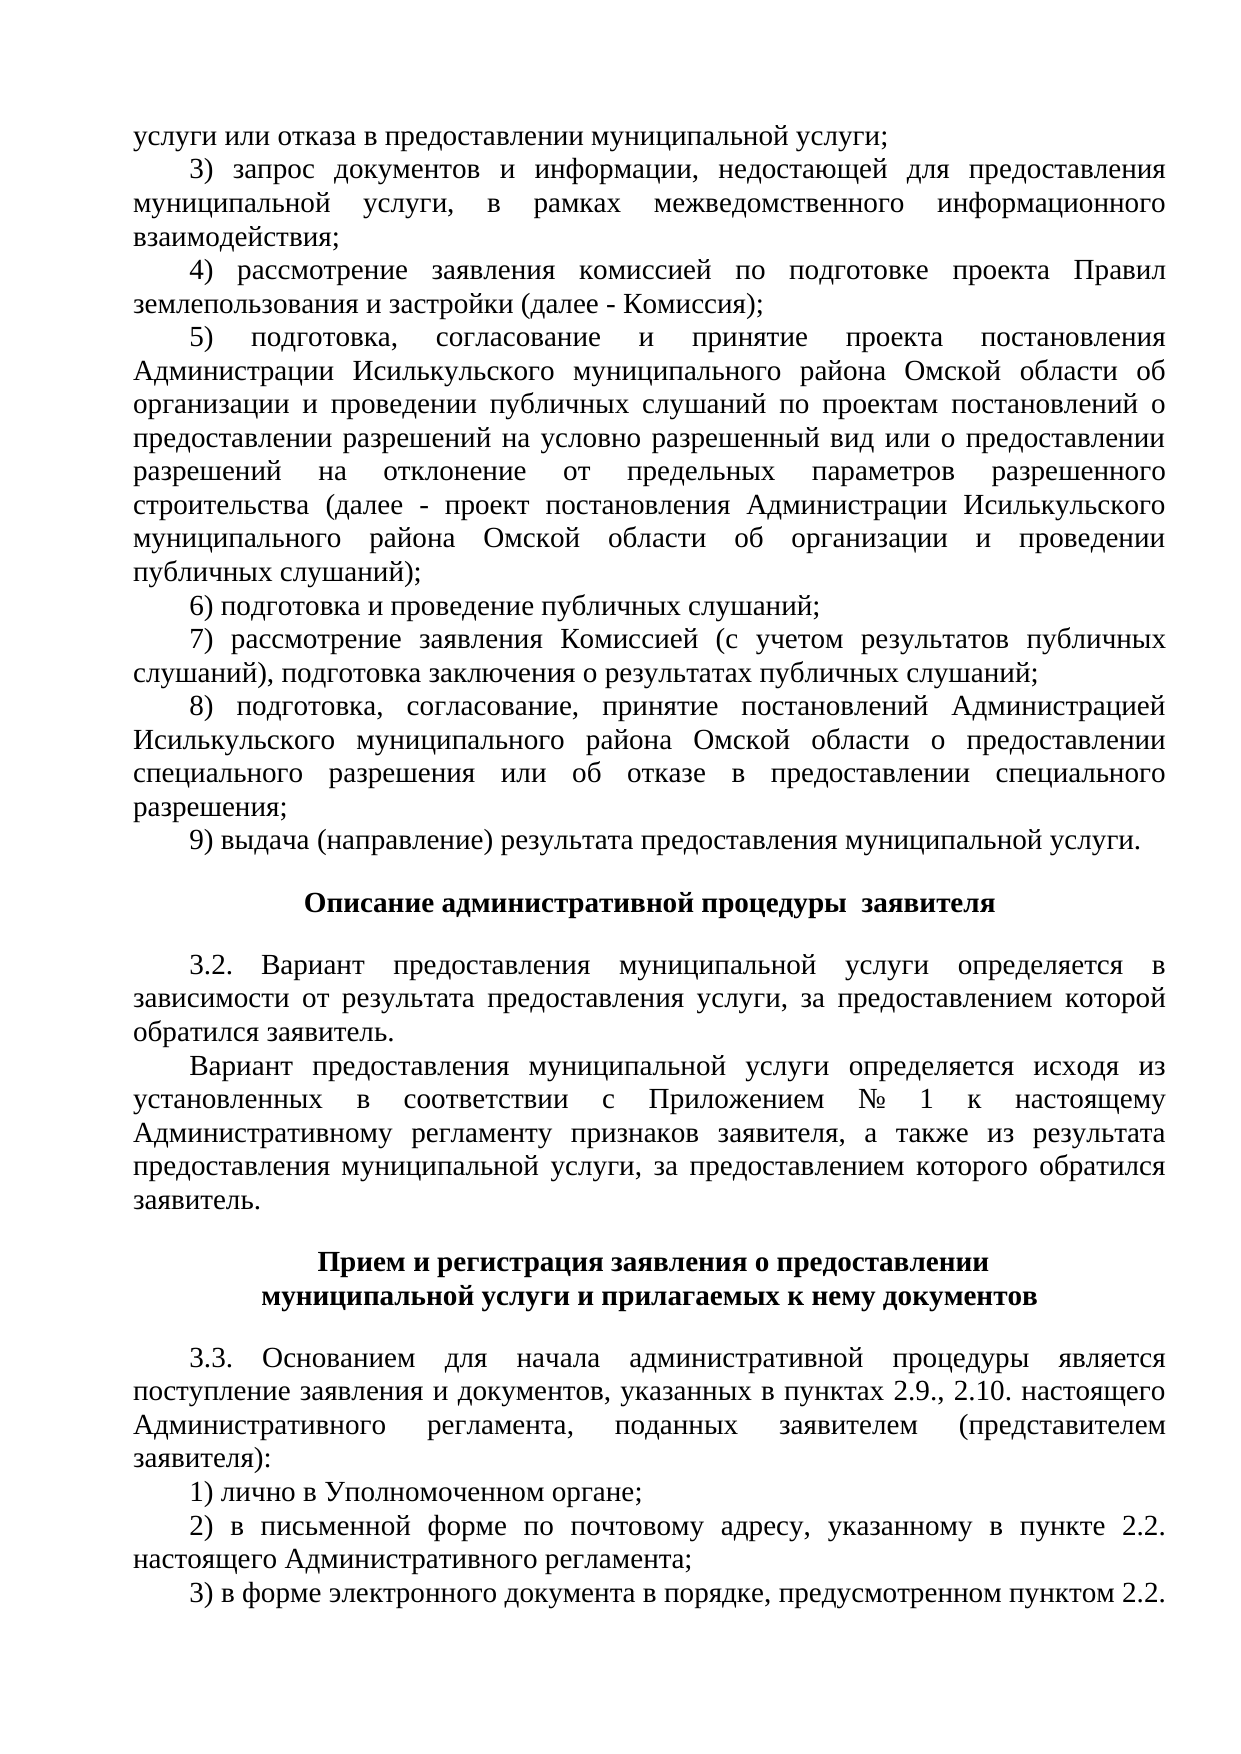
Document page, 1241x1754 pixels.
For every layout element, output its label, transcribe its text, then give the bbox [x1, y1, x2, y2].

text муниципальной услуги и прилагаемых к нему документов [133, 1278, 1167, 1311]
text 5) подготовка, согласование и принятие проекта постановления Администрации Исилькульского муниципального района Омской области об организации и проведении публичных слушаний по проектам постановлений о предоставлении разрешений на условно разрешенный вид или о предоставлении разрешений на отклонение от предельных параметров разрешенного строительства (далее - проект постановления Администрации Исилькульского муниципального района Омской области об организации и проведении публичных слушаний); [133, 319, 1167, 588]
text Прием и регистрация заявления о предоставлении [133, 1244, 1167, 1278]
text 4) рассмотрение заявления комиссией по подготовке проекта Правил землепользования и застройки (далее - Комиссия); [133, 252, 1167, 319]
text Описание административной процедуры заявителя [133, 885, 1167, 918]
text 3.2. Вариант предоставления муниципальной услуги определяется в зависимости от результата предоставления услуги, за предоставлением которой обратился заявитель. [133, 947, 1167, 1048]
text 6) подготовка и проведение публичных слушаний; [133, 588, 1167, 621]
text 8) подготовка, согласование, принятие постановлений Администрацией Исилькульского муниципального района Омской области о предоставлении специального разрешения или об отказе в предоставлении специального разрешения; [133, 688, 1167, 822]
text 7) рассмотрение заявления Комиссией (с учетом результатов публичных слушаний), подготовка заключения о результатах публичных слушаний; [133, 621, 1167, 688]
text 2) в письменной форме по почтовому адресу, указанному в пункте 2.2. настоящего Административного регламента; [133, 1508, 1167, 1575]
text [133, 1575, 1167, 1608]
text 9) выдача (направление) результата предоставления муниципальной услуги. [133, 822, 1167, 856]
text 3) запрос документов и информации, недостающей для предоставления муниципальной услуги, в рамках межведомственного информационного взаимодействия; [133, 152, 1167, 252]
text 3.3. Основанием для начала административной процедуры является поступление заявления и документов, указанных в пунктах 2.9., 2.10. настоящего Административного регламента, поданных заявителем (представителем заявителя): [133, 1340, 1167, 1474]
text Вариант предоставления муниципальной услуги определяется исходя из установленных в соответствии с Приложением № 1 к настоящему Административному регламенту признаков заявителя, а также из результата предоставления муниципальной услуги, за предоставлением которого обратился заявитель. [133, 1048, 1167, 1215]
text 1) лично в Уполномоченном органе; [133, 1474, 1167, 1508]
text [133, 118, 1167, 152]
